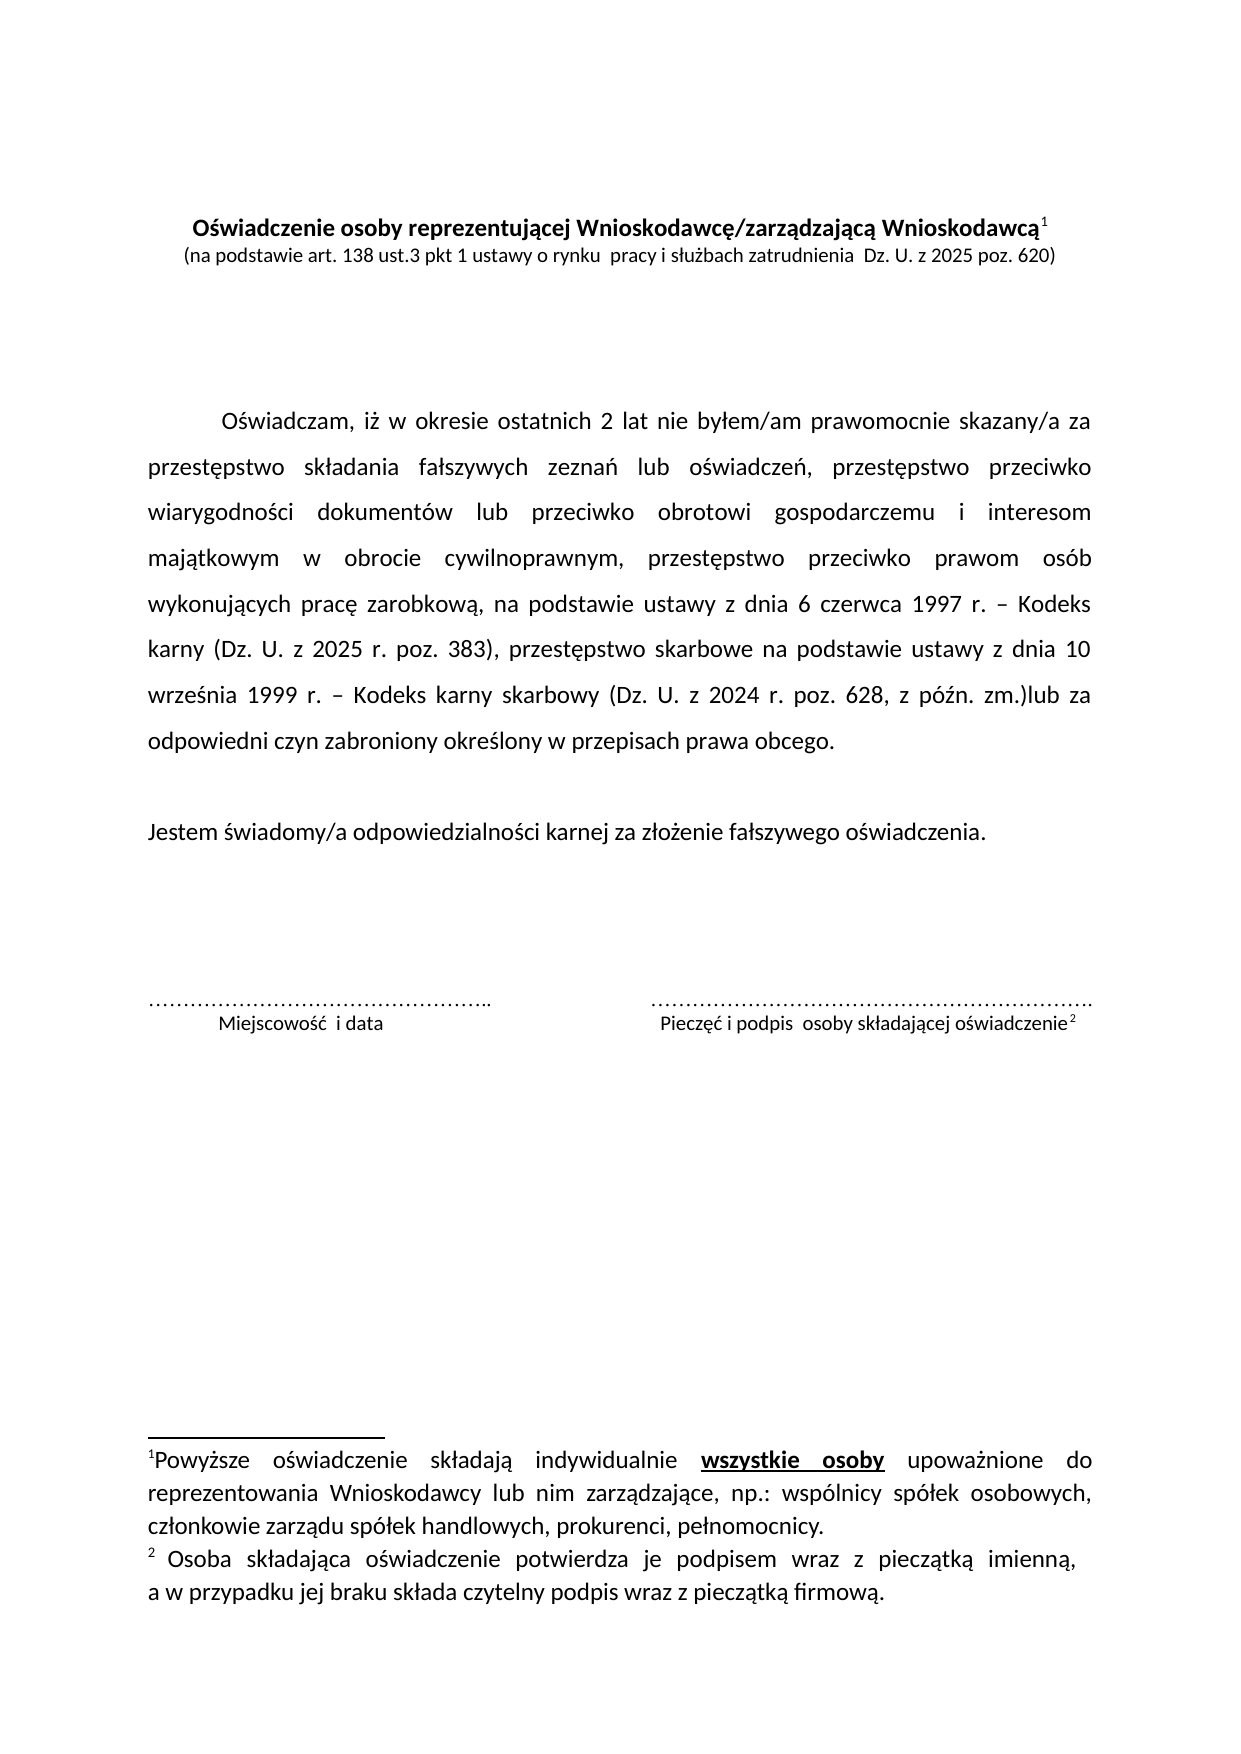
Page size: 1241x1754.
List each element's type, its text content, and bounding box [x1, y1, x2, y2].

text Oświadczam, iż w okresie ostatnich 2 lat nie byłem/am prawomocnie skazany/a za przestępstwo składania fałszywych zeznań lub oświadczeń, przestępstwo przeciwko wiarygodności dokumentów lub przeciwko obrotowi gospodarczemu i interesom majątkowym w obrocie cywilnoprawnym, przestępstwo przeciwko prawom osób wykonujących pracę zarobkową, na podstawie ustawy z dnia 6 czerwca 1997 r. – Kodeks karny (Dz. U. z 2025 r. poz. 383), przestępstwo skarbowe na podstawie ustawy z dnia 10 września 1999 r. – Kodeks karny skarbowy (Dz. U. z 2024 r. poz. 628, z późn. zm.)lub za odpowiedni czyn zabroniony określony w przepisach prawa obcego. [148, 405, 1093, 756]
text Oświadczenie osoby reprezentującej Wnioskodawcę/zarządzającą Wnioskodawcą [148, 212, 1093, 242]
text Jestem świadomy/a odpowiedzialności karnej za złożenie fałszywego oświadczenia. [148, 816, 1093, 847]
text ………………………………………….. ………………………………………………………. Miejscowość i data Pieczęć i podpis osoby składającej oświadczenie2 [148, 987, 1093, 1036]
text (na podstawie art. 138 ust.3 pkt 1 ustawy o rynku pracy i służbach zatrudnienia Dz. U. z 2025 poz. 620) [148, 242, 1093, 268]
